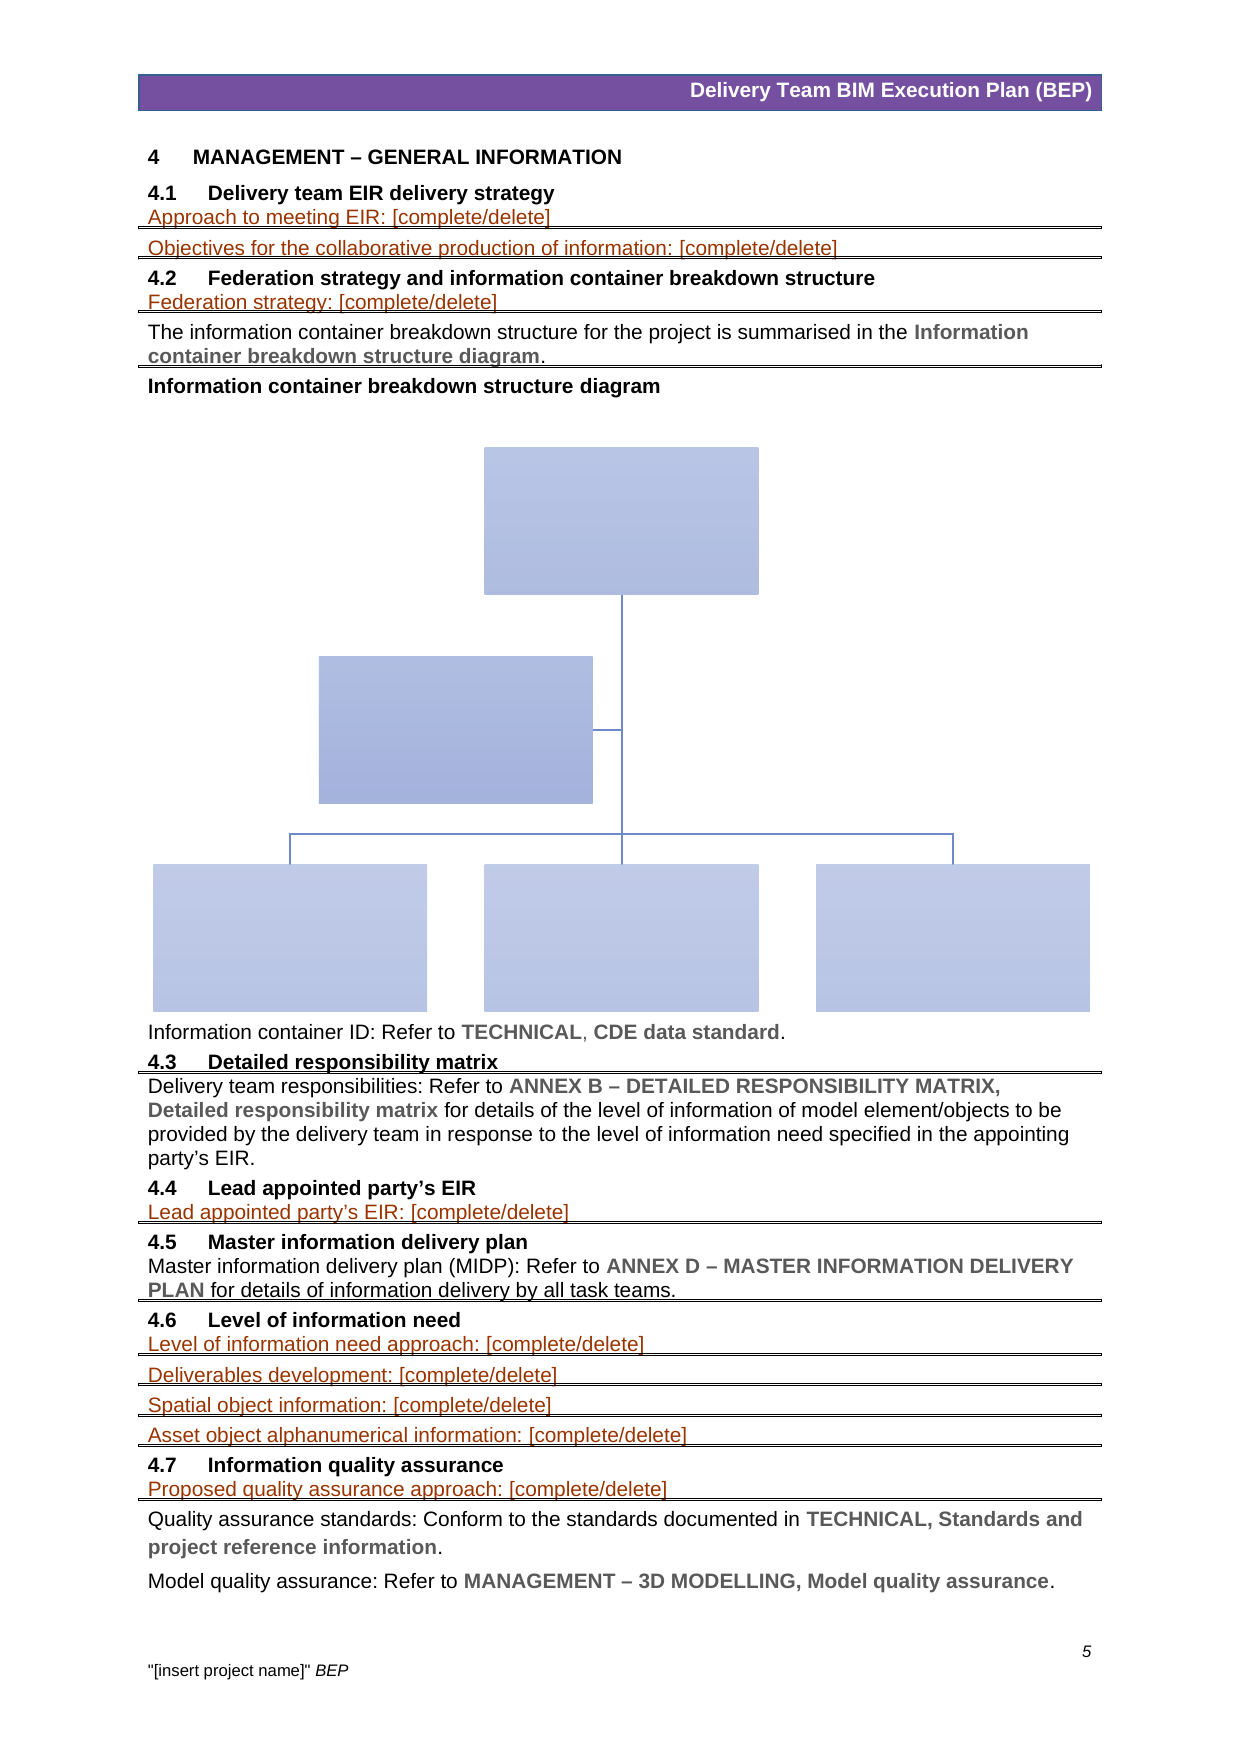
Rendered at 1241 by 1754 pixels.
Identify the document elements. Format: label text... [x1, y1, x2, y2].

text Lead appointed party’s EIR: [148, 1200, 1092, 1221]
text Approach to meeting EIR: [148, 205, 1092, 226]
text Model quality assurance: Refer to MANAGEMENT – 3D MODELLING, Model quality assurance. [148, 1568, 1092, 1592]
text Information container ID: Refer to TECHNICAL, CDE data standard. [148, 1020, 1092, 1044]
text Delivery team responsibilities: Refer to ANNEX B – DETAILED RESPONSIBILITY MATRIX, Detailed responsibility matrix for details of the level of information of model element/objects to be provided by the delivery team in response to the level of information need specified in the appointing party’s EIR. [148, 1074, 1092, 1170]
subtitle Management – General information [148, 145, 1092, 169]
text The information container breakdown structure for the project is summarised in the Information container breakdown structure diagram. [148, 320, 1092, 365]
subtitle Master information delivery plan [148, 1230, 1092, 1254]
subtitle Detailed responsibility matrix [148, 1050, 1092, 1071]
text Information container breakdown structure diagram [148, 374, 1092, 398]
subtitle Level of information need [148, 1308, 1092, 1332]
subtitle Delivery team EIR delivery strategy [148, 181, 1092, 205]
text Objectives for the collaborative production of information: [148, 235, 1092, 256]
text Master information delivery plan (MIDP): Refer to ANNEX D – MASTER INFORMATION DELIVERY PLAN for details of information delivery by all task teams. [148, 1254, 1092, 1299]
text Quality assurance standards: Conform to the standards documented in TECHNICAL, Standards and project reference information. [148, 1507, 1092, 1559]
text Spatial object information: [148, 1393, 1092, 1414]
text Proposed quality assurance approach: [148, 1477, 1092, 1498]
subtitle Lead appointed party’s EIR [148, 1176, 1092, 1200]
subtitle Information quality assurance [148, 1453, 1092, 1477]
text Asset object alphanumerical information: [148, 1423, 1092, 1444]
subtitle Federation strategy and information container breakdown structure [148, 266, 1092, 289]
text Level of information need approach: [148, 1332, 1092, 1353]
text Federation strategy: [148, 289, 1092, 310]
text Deliverables development: [148, 1362, 1092, 1383]
